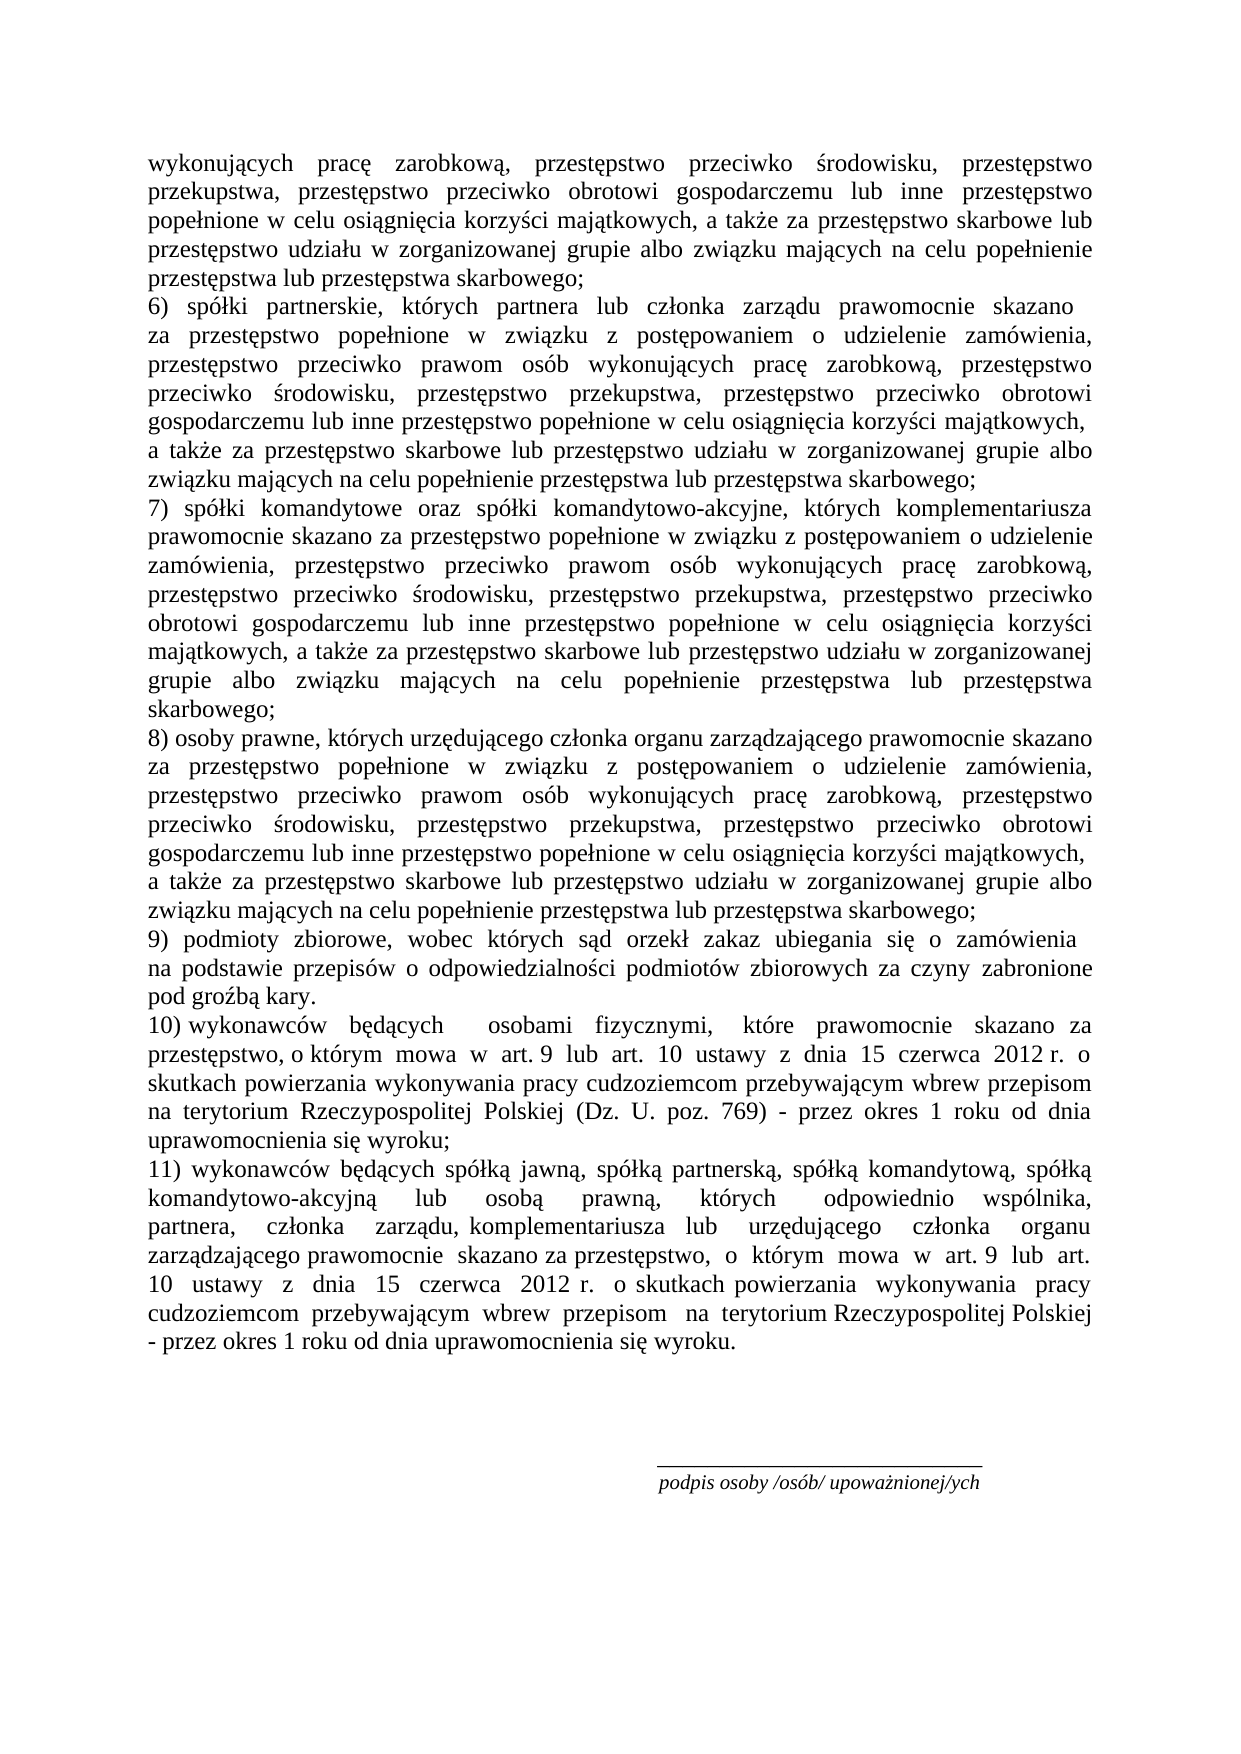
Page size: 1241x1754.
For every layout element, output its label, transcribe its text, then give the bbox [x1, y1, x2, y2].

text 10) wykonawców będących osobami fizycznymi, które prawomocnie skazano za przestępstwo, o którym mowa w art. 9 lub art. 10 ustawy z dnia 15 czerwca 2012 r. o skutkach powierzania wykonywania pracy cudzoziemcom przebywającym wbrew przepisom na terytorium Rzeczypospolitej Polskiej (Dz. U. poz. 769) - przez okres 1 roku od dnia uprawomocnienia się wyroku; [148, 1010, 1093, 1154]
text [148, 148, 1093, 291]
text 9) podmioty zbiorowe, wobec których sąd orzekł zakaz ubiegania się o zamówienia na podstawie przepisów o odpowiedzialności podmiotów zbiorowych za czyny zabronione pod groźbą kary. [148, 924, 1093, 1010]
text podpis osoby /osób/ upoważnionej/ych [546, 1470, 1093, 1494]
text 8) osoby prawne, których urzędującego członka organu zarządzającego prawomocnie skazano za przestępstwo popełnione w związku z postępowaniem o udzielenie zamówienia, przestępstwo przeciwko prawom osób wykonujących pracę zarobkową, przestępstwo przeciwko środowisku, przestępstwo przekupstwa, przestępstwo przeciwko obrotowi gospodarczemu lub inne przestępstwo popełnione w celu osiągnięcia korzyści majątkowych, a także za przestępstwo skarbowe lub przestępstwo udziału w zorganizowanej grupie albo związku mających na celu popełnienie przestępstwa lub przestępstwa skarbowego; [148, 723, 1093, 924]
text 11) wykonawców będących spółką jawną, spółką partnerską, spółką komandytową, spółką komandytowo-akcyjną lub osobą prawną, których odpowiednio wspólnika, partnera, członka zarządu, komplementariusza lub urzędującego członka organu zarządzającego prawomocnie skazano za przestępstwo, o którym mowa w art. 9 lub art. 10 ustawy z dnia 15 czerwca 2012 r. o skutkach powierzania wykonywania pracy cudzoziemcom przebywającym wbrew przepisom na terytorium Rzeczypospolitej Polskiej - przez okres 1 roku od dnia uprawomocnienia się wyroku. [148, 1154, 1093, 1355]
text 7) spółki komandytowe oraz spółki komandytowo-akcyjne, których komplementariusza prawomocnie skazano za przestępstwo popełnione w związku z postępowaniem o udzielenie zamówienia, przestępstwo przeciwko prawom osób wykonujących pracę zarobkową, przestępstwo przeciwko środowisku, przestępstwo przekupstwa, przestępstwo przeciwko obrotowi gospodarczemu lub inne przestępstwo popełnione w celu osiągnięcia korzyści majątkowych, a także za przestępstwo skarbowe lub przestępstwo udziału w zorganizowanej grupie albo związku mających na celu popełnienie przestępstwa lub przestępstwa skarbowego; [148, 493, 1093, 723]
text 6) spółki partnerskie, których partnera lub członka zarządu prawomocnie skazano za przestępstwo popełnione w związku z postępowaniem o udzielenie zamówienia, przestępstwo przeciwko prawom osób wykonujących pracę zarobkową, przestępstwo przeciwko środowisku, przestępstwo przekupstwa, przestępstwo przeciwko obrotowi gospodarczemu lub inne przestępstwo popełnione w celu osiągnięcia korzyści majątkowych, a także za przestępstwo skarbowe lub przestępstwo udziału w zorganizowanej grupie albo związku mających na celu popełnienie przestępstwa lub przestępstwa skarbowego; [148, 291, 1093, 493]
text __________________________ [546, 1441, 1093, 1470]
